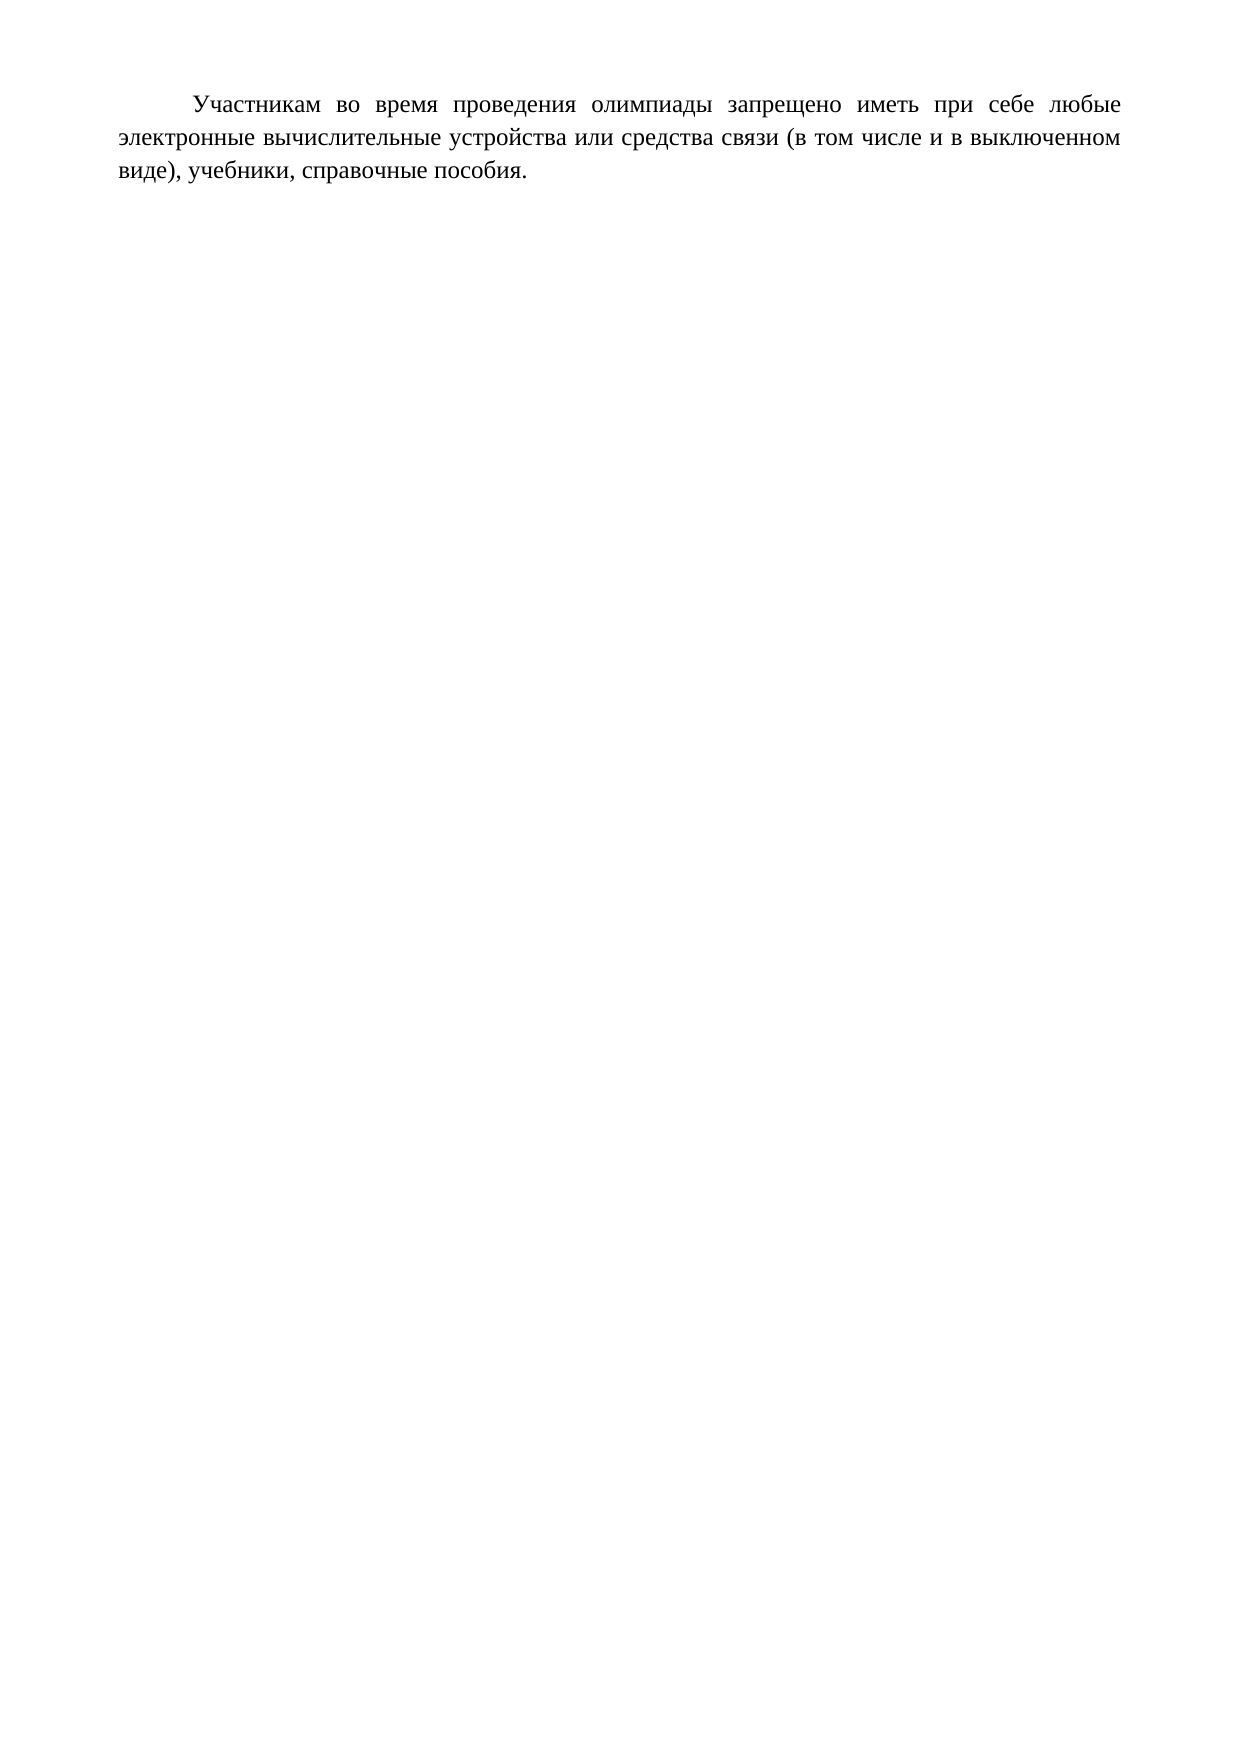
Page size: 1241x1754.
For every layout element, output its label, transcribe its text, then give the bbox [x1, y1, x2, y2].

text Участникам во время проведения олимпиады запрещено иметь при себе любые электронные вычислительные устройства или средства связи (в том числе и в выключенном виде), учебники, справочные пособия. [118, 89, 1122, 183]
